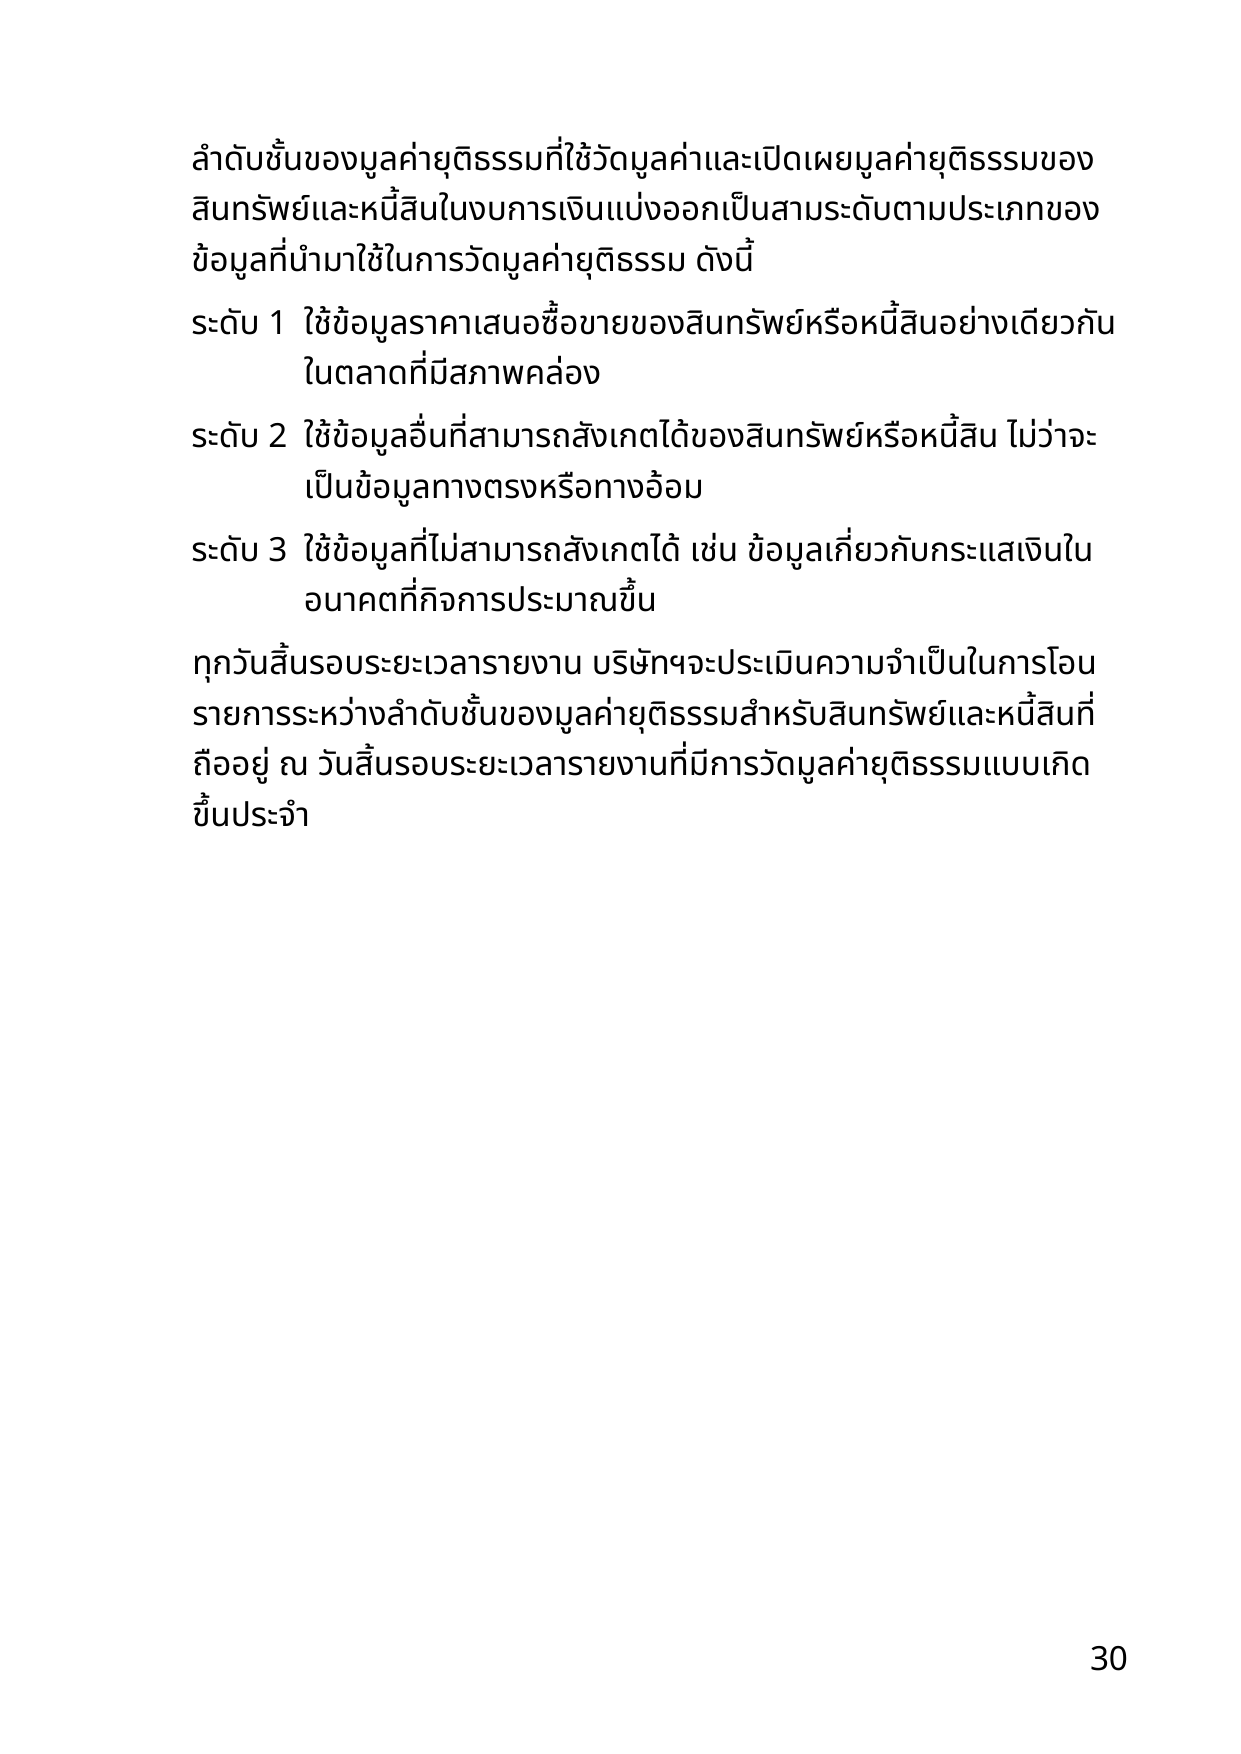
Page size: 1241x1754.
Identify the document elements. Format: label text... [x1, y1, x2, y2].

text ลำดับชั้นของมูลค่ายุติธรรมที่ใช้วัดมูลค่าและเปิดเผยมูลค่ายุติธรรมของสินทรัพย์และหนี้สินในงบการเงินแบ่งออกเป็นสามระดับตามประเภทของข้อมูลที่นำมาใช้ในการวัดมูลค่ายุติธรรม ดังนี้ [135, 135, 1131, 286]
text ระดับ 2 ใช้ข้อมูลอื่นที่สามารถสังเกตได้ของสินทรัพย์หรือหนี้สิน ไม่ว่าจะเป็นข้อมูลทางตรงหรือทางอ้อม [135, 412, 1131, 513]
text ทุกวันสิ้นรอบระยะเวลารายงาน บริษัทฯจะประเมินความจำเป็นในการโอนรายการระหว่างลำดับชั้นของมูลค่ายุติธรรมสำหรับสินทรัพย์และหนี้สินที่ถืออยู่ ณ วันสิ้นรอบระยะเวลารายงานที่มีการวัดมูลค่ายุติธรรมแบบเกิดขึ้นประจำ [135, 639, 1128, 841]
text ระดับ 3 ใช้ข้อมูลที่ไม่สามารถสังเกตได้ เช่น ข้อมูลเกี่ยวกับกระแสเงินในอนาคตที่กิจการประมาณขึ้น [135, 526, 1131, 627]
text ระดับ 1 ใช้ข้อมูลราคาเสนอซื้อขายของสินทรัพย์หรือหนี้สินอย่างเดียวกันในตลาดที่มีสภาพคล่อง [135, 299, 1131, 400]
